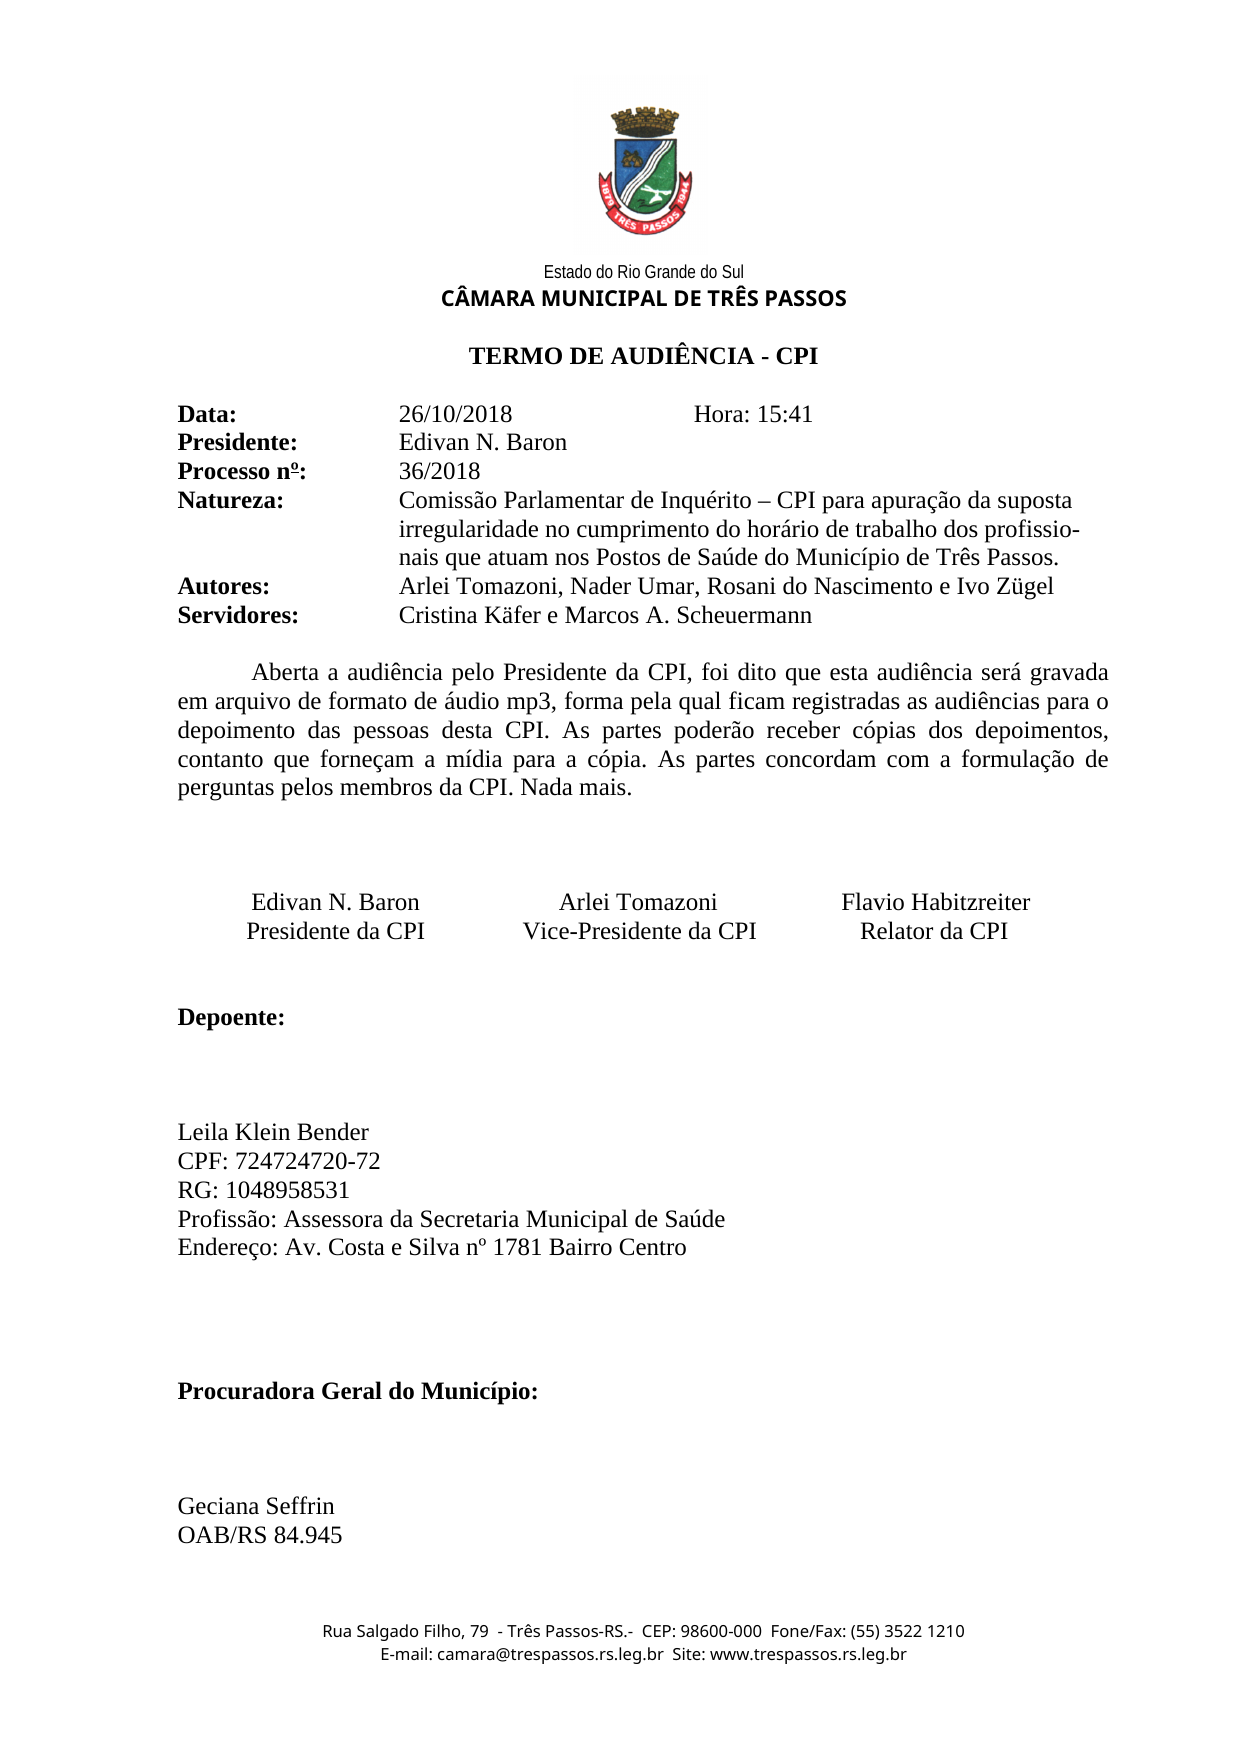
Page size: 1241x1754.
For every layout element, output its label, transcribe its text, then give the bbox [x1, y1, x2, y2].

text OAB/RS 84.945 [177, 1520, 1110, 1549]
text Natureza: Comissão Parlamentar de Inquérito – CPI para apuração da suposta [177, 485, 1110, 514]
picture [573, 75, 708, 255]
text irregularidade no cumprimento do horário de trabalho dos profissio- [177, 514, 1110, 542]
text Presidente da CPI Vice-Presidente da CPI Relator da CPI [177, 916, 1110, 945]
text Procuradora Geral do Município: [177, 1376, 1110, 1405]
text Processo nº: 36/2018 [177, 456, 1110, 485]
text Leila Klein Bender [177, 1117, 1110, 1146]
text CPF: 724724720-72 [177, 1146, 1110, 1175]
text nais que atuam nos Postos de Saúde do Município de Três Passos. [177, 542, 1110, 571]
text TERMO DE AUDIÊNCIA - CPI [177, 341, 1110, 370]
text RG: 1048958531 [177, 1175, 1110, 1204]
text Presidente: Edivan N. Baron [177, 427, 1110, 456]
text Servidores: Cristina Käfer e Marcos A. Scheuermann [177, 600, 1110, 629]
text Profissão: Assessora da Secretaria Municipal de Saúde [177, 1204, 1110, 1232]
text Edivan N. Baron Arlei Tomazoni Flavio Habitzreiter [177, 887, 1110, 916]
text Depoente: [177, 1002, 1110, 1031]
text Data: 26/10/2018 Hora: 15:41 [177, 399, 1110, 427]
text Autores: Arlei Tomazoni, Nader Umar, Rosani do Nascimento e Ivo Zügel [177, 571, 1110, 600]
text Geciana Seffrin [177, 1491, 1110, 1520]
text Endereço: Av. Costa e Silva nº 1781 Bairro Centro [177, 1232, 1110, 1261]
text Aberta a audiência pelo Presidente da CPI, foi dito que esta audiência será gravada em arquivo de formato de áudio mp3, forma pela qual ficam registradas as audiências para o depoimento das pessoas desta CPI. As partes poderão receber cópias dos depoimentos, contanto que forneçam a mídia para a cópia. As partes concordam com a formulação de perguntas pelos membros da CPI. Nada mais. [177, 657, 1110, 801]
